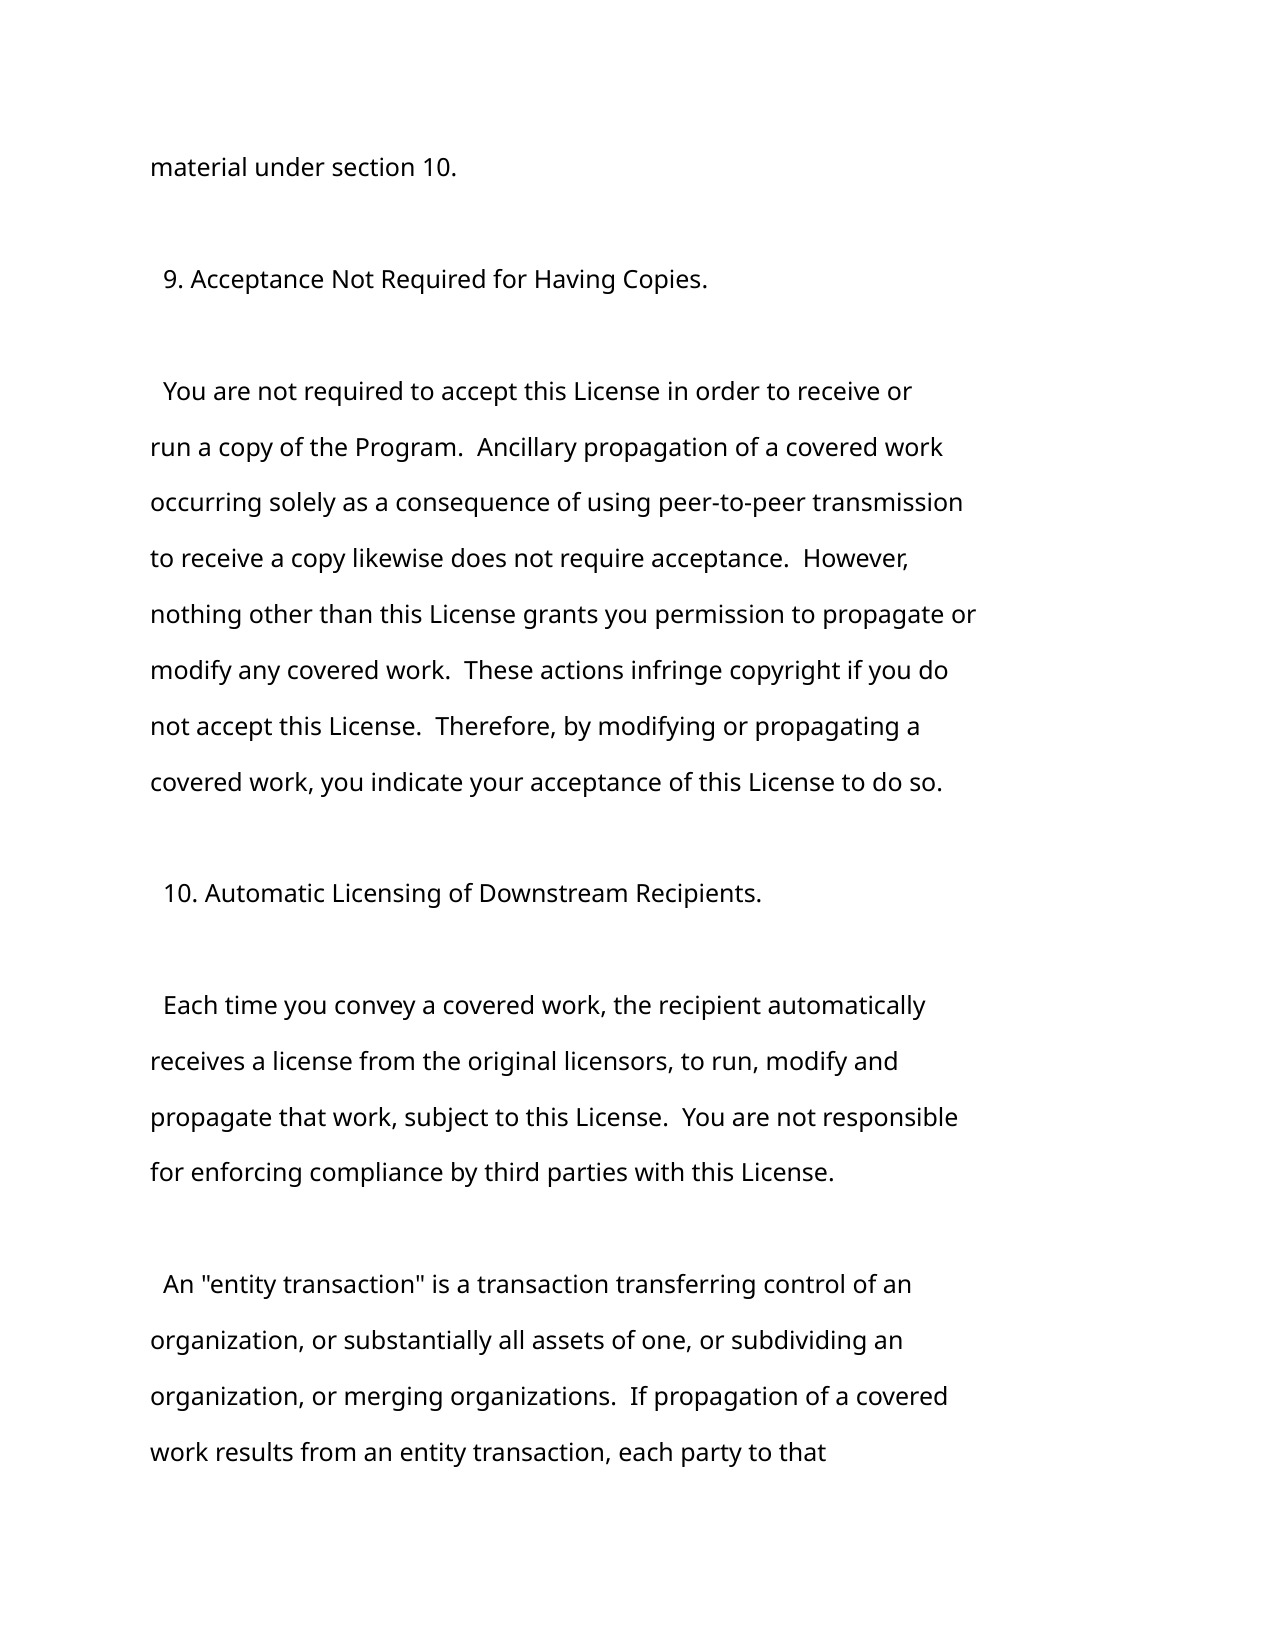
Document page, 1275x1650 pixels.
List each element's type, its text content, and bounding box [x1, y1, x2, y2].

text covered work, you indicate your acceptance of this License to do so. [150, 764, 1125, 798]
text Each time you convey a covered work, the recipient automatically [150, 987, 1125, 1022]
text An "entity transaction" is a transaction transferring control of an [150, 1267, 1125, 1301]
text occurring solely as a consequence of using peer-to-peer transmission [150, 485, 1125, 519]
text 10. Automatic Licensing of Downstream Recipients. [150, 876, 1125, 910]
text for enforcing compliance by third parties with this License. [150, 1155, 1125, 1189]
text not accept this License. Therefore, by modifying or propagating a [150, 708, 1125, 742]
text receives a license from the original licensors, to run, modify and [150, 1043, 1125, 1077]
text modify any covered work. These actions infringe copyright if you do [150, 652, 1125, 687]
text nothing other than this License grants you permission to propagate or [150, 597, 1125, 631]
text organization, or substantially all assets of one, or subdividing an [150, 1322, 1125, 1357]
text organization, or merging organizations. If propagation of a covered [150, 1378, 1125, 1412]
text You are not required to accept this License in order to receive or [150, 373, 1125, 407]
text 9. Acceptance Not Required for Having Copies. [150, 262, 1125, 296]
text material under section 10. [150, 150, 1125, 184]
text work results from an entity transaction, each party to that [150, 1434, 1125, 1468]
text to receive a copy likewise does not require acceptance. However, [150, 541, 1125, 575]
text run a copy of the Program. Ancillary propagation of a covered work [150, 429, 1125, 463]
text propagate that work, subject to this License. You are not responsible [150, 1099, 1125, 1133]
